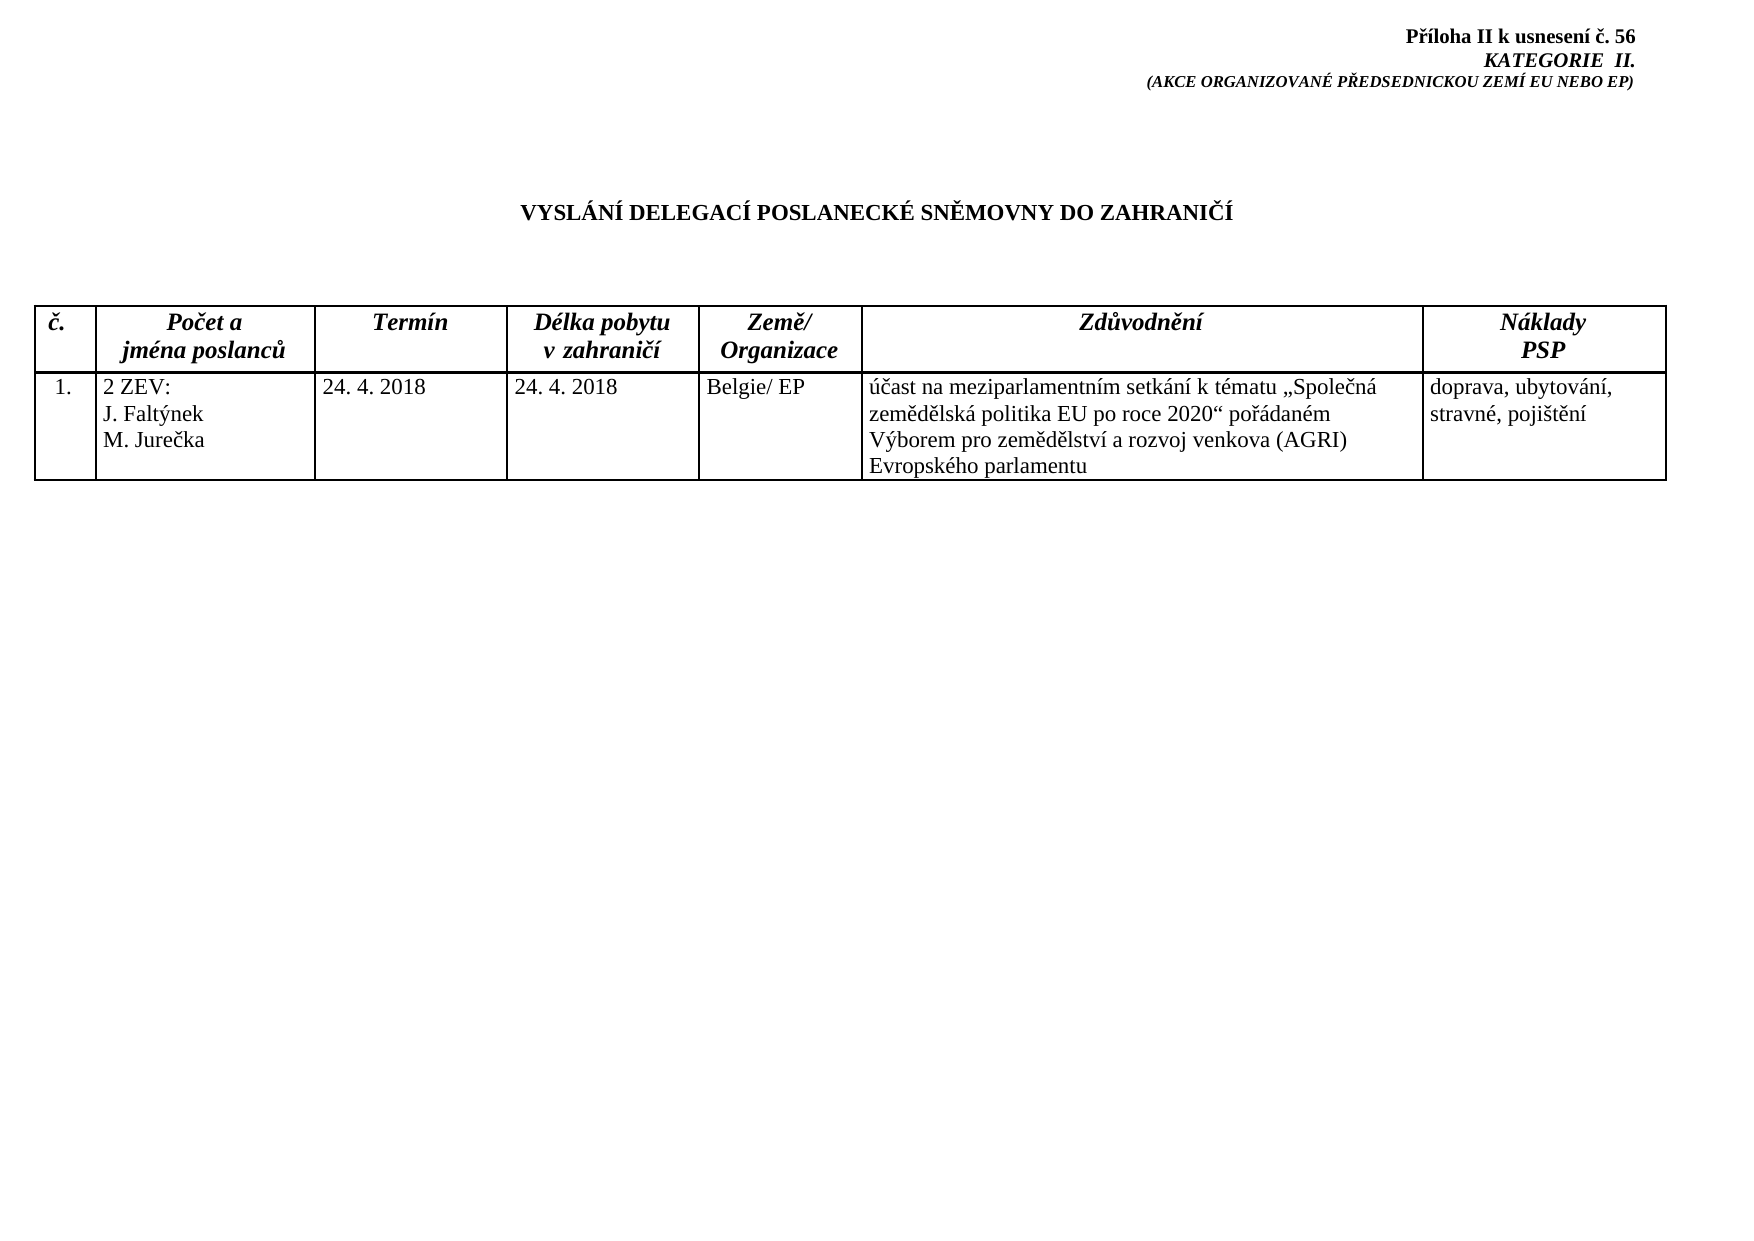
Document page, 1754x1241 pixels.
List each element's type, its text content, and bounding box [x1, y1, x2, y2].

table_cell 24. 4. 2018 [316, 374, 506, 479]
table_cell 1. [36, 374, 95, 479]
table_cell účast na meziparlamentním setkání k tématu „Společná zemědělská politika EU po roce 2020“ pořádaném Výborem pro zemědělství a rozvoj venkova (AGRI) Evropského parlamentu [863, 374, 1422, 479]
table_cell 2 ZEV: J. Faltýnek M. Jurečka [97, 374, 314, 479]
table_header Počet a jména poslanců [97, 307, 314, 371]
table_header č. [36, 307, 95, 371]
table_header Náklady PSP [1424, 307, 1665, 371]
table_cell Belgie/ EP [700, 374, 861, 479]
table_header Termín [316, 307, 506, 371]
table_header Zdůvodnění [863, 307, 1422, 371]
table_header Země/ Organizace [700, 307, 861, 371]
text VYSLÁNÍ DELEGACÍ POSLANECKÉ SNĚMOVNY DO ZAHRANIČÍ [118, 199, 1636, 226]
table_cell doprava, ubytování, stravné, pojištění [1424, 374, 1665, 479]
table_header Délka pobytu v zahraničí [508, 307, 698, 371]
table_cell 24. 4. 2018 [508, 374, 698, 479]
